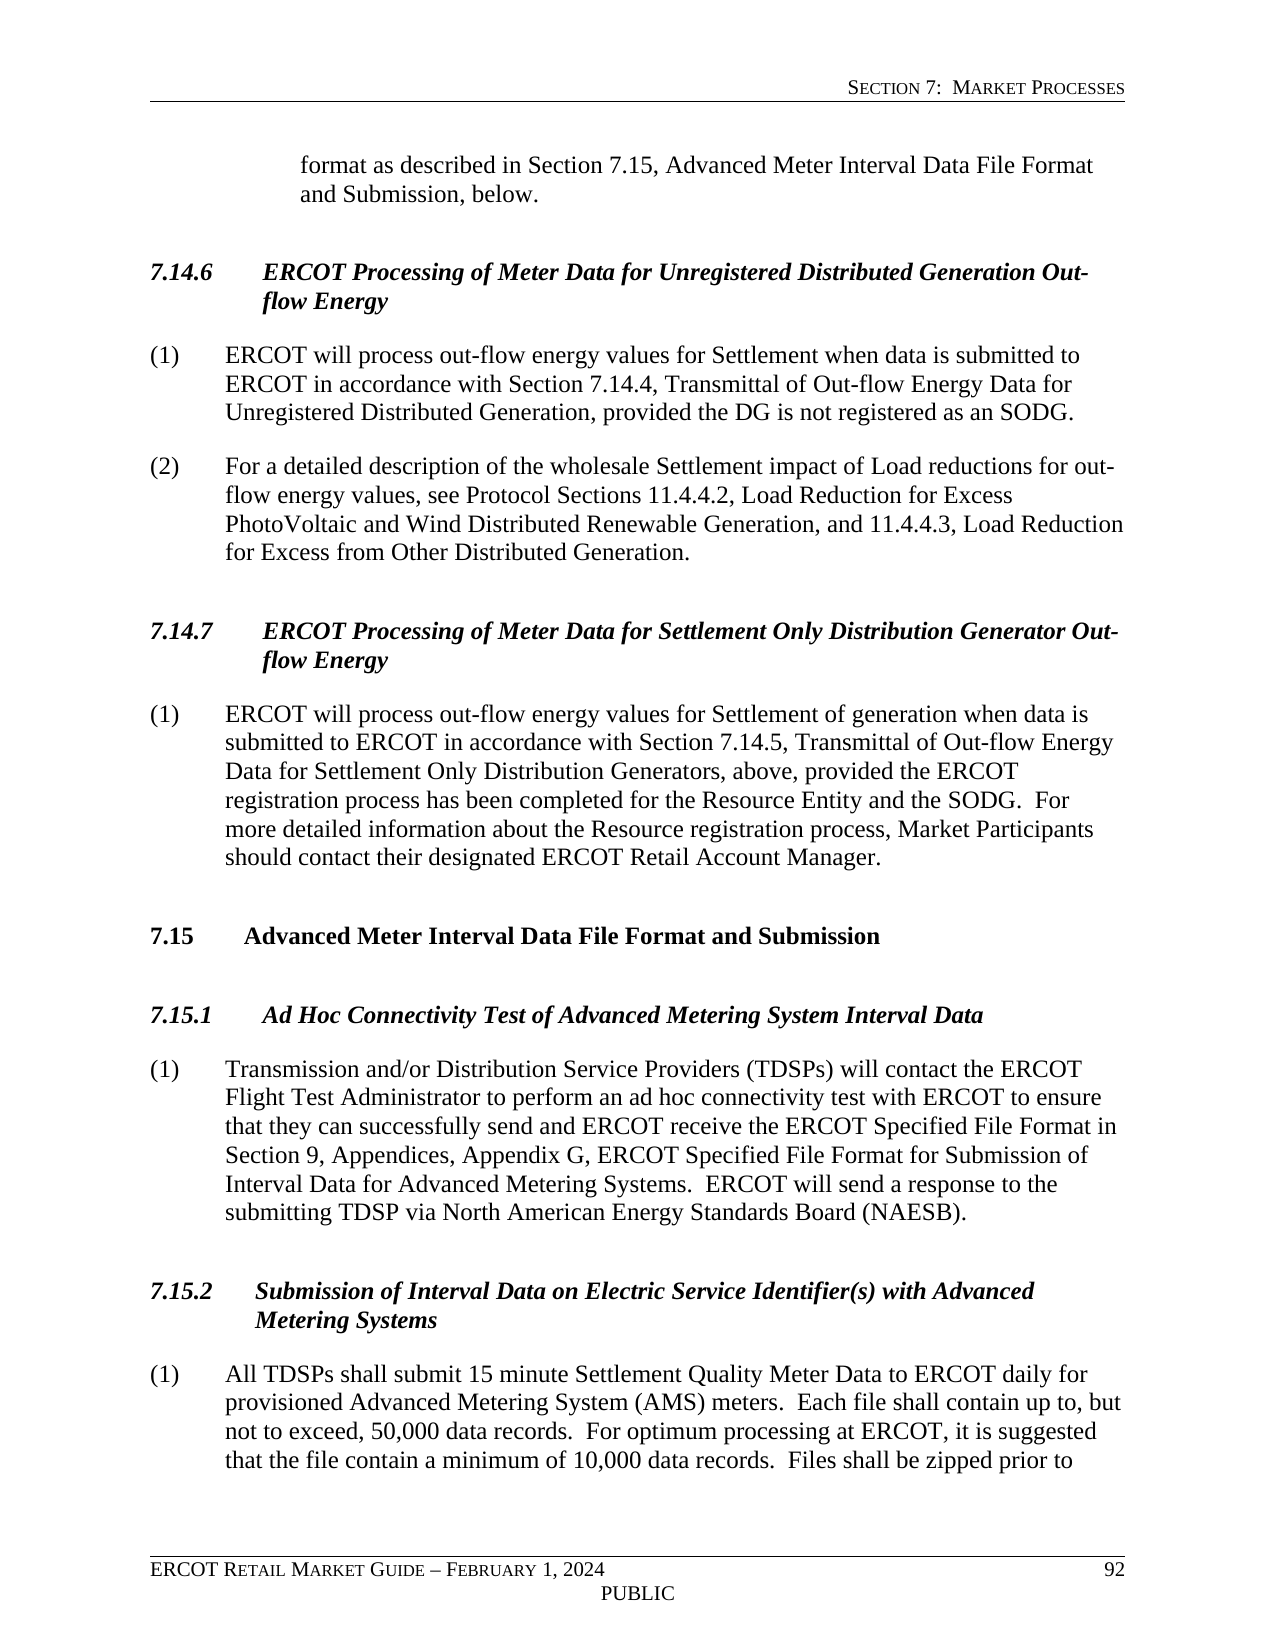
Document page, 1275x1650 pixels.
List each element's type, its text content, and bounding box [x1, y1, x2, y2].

text (1) ERCOT will process out-flow energy values for Settlement of generation when data is submitted to ERCOT in accordance with Section 7.14.5, Transmittal of Out-flow Energy Data for Settlement Only Distribution Generators, above, provided the ERCOT registration process has been completed for the Resource Entity and the SODG. For more detailed information about the Resource registration process, Market Participants should contact their designated ERCOT Retail Account Manager. [150, 699, 1125, 871]
text 7.14.7 ERCOT Processing of Meter Data for Settlement Only Distribution Generator Out-flow Energy [150, 616, 1125, 674]
text (2) For a detailed description of the wholesale Settlement impact of Load reductions for out-flow energy values, see Protocol Sections 11.4.4.2, Load Reduction for Excess PhotoVoltaic and Wind Distributed Renewable Generation, and 11.4.4.3, Load Reduction for Excess from Other Distributed Generation. [150, 451, 1125, 566]
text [225, 150, 1125, 207]
text 7.15.1 Ad Hoc Connectivity Test of Advanced Metering System Interval Data [150, 1000, 1125, 1029]
text (1) Transmission and/or Distribution Service Providers (TDSPs) will contact the ERCOT Flight Test Administrator to perform an ad hoc connectivity test with ERCOT to ensure that they can successfully send and ERCOT receive the ERCOT Specified File Format in Section 9, Appendices, Appendix G, ERCOT Specified File Format for Submission of Interval Data for Advanced Metering Systems. ERCOT will send a response to the submitting TDSP via North American Energy Standards Board (NAESB). [150, 1054, 1125, 1226]
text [150, 1359, 1125, 1474]
text 7.14.6 ERCOT Processing of Meter Data for Unregistered Distributed Generation Out-flow Energy [150, 257, 1125, 315]
text (1) ERCOT will process out-flow energy values for Settlement when data is submitted to ERCOT in accordance with Section 7.14.4, Transmittal of Out-flow Energy Data for Unregistered Distributed Generation, provided the DG is not registered as an SODG. [150, 340, 1125, 426]
text 7.15 Advanced Meter Interval Data File Format and Submission [150, 921, 1125, 950]
text 7.15.2 Submission of Interval Data on Electric Service Identifier(s) with Advanced Metering Systems [150, 1276, 1125, 1334]
